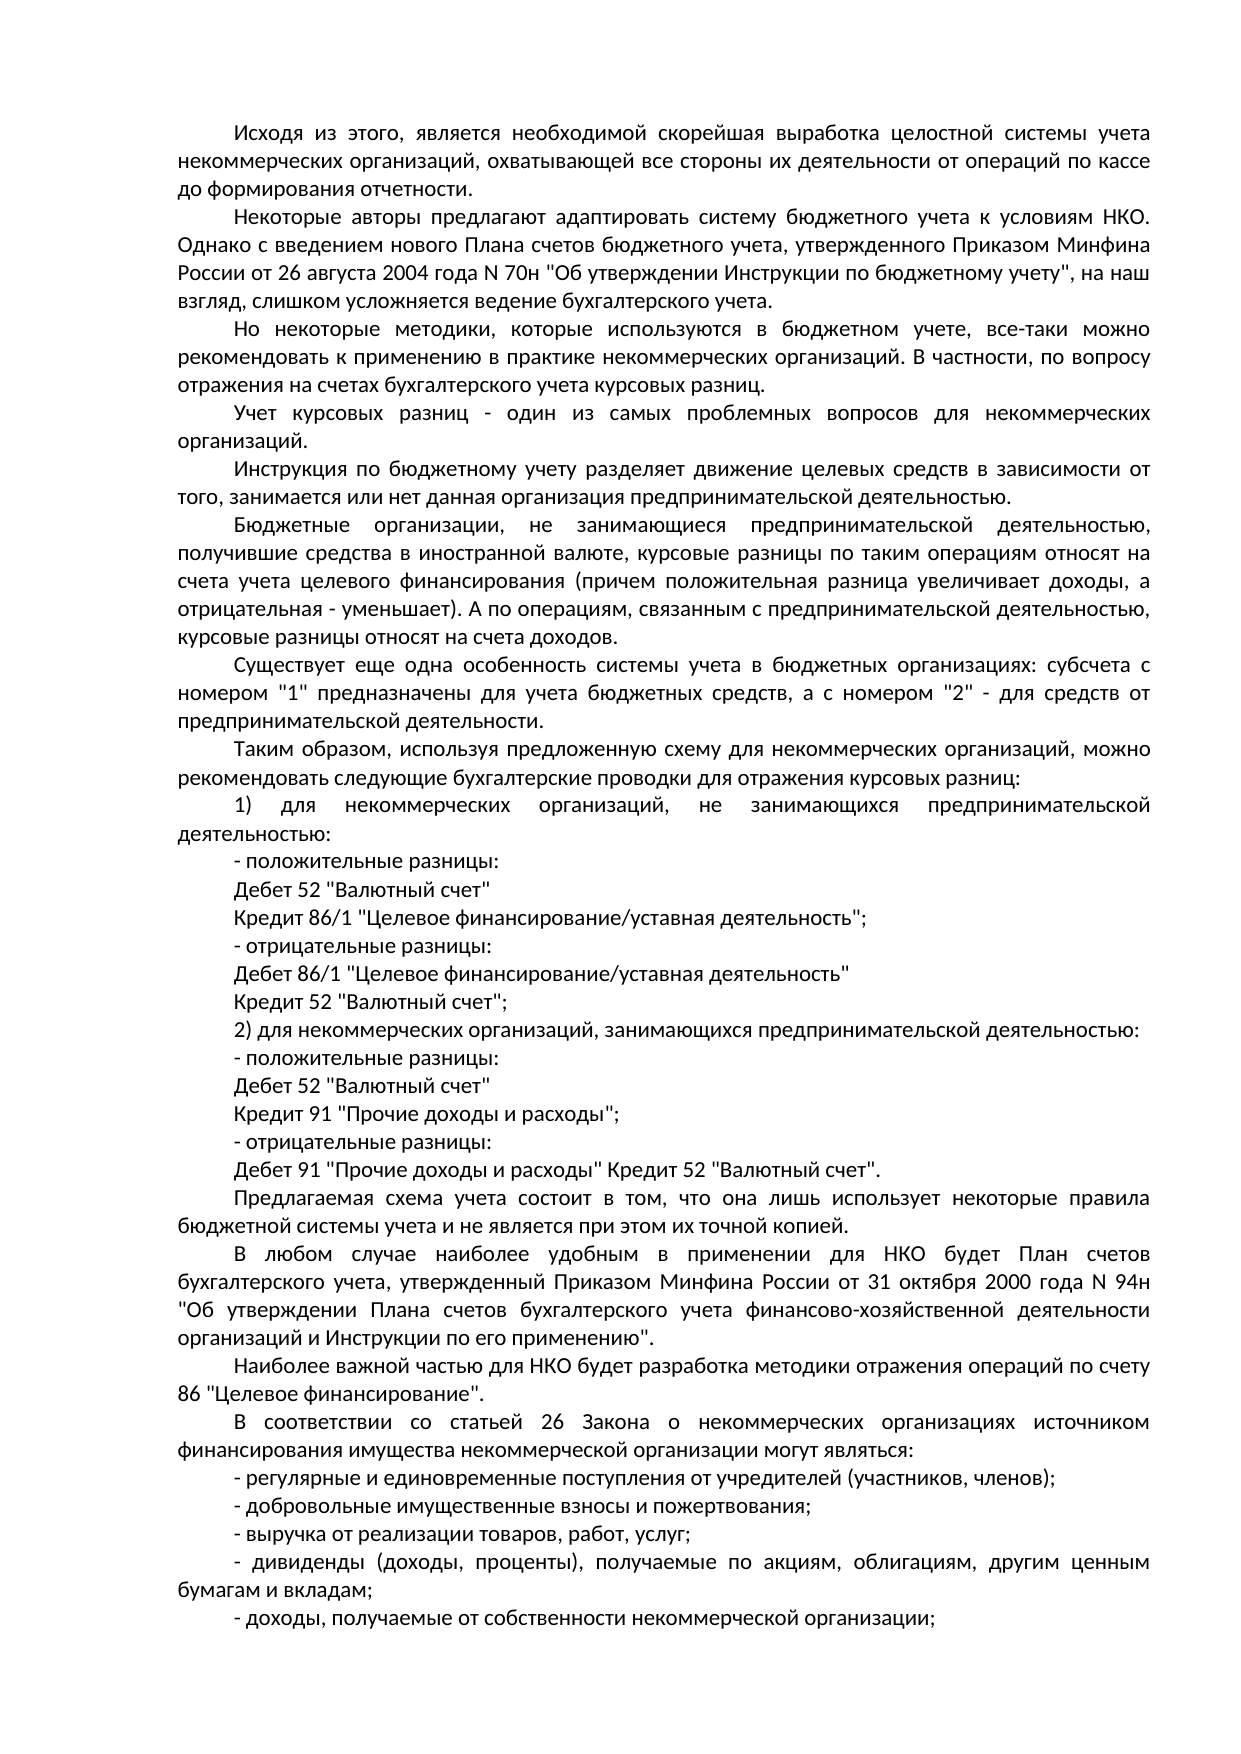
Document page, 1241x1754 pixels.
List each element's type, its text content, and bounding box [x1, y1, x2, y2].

text 2) для некоммерческих организаций, занимающихся предпринимательской деятельностью: [177, 1015, 1152, 1043]
text Кредит 91 "Прочие доходы и расходы"; [177, 1099, 1152, 1127]
text - регулярные и единовременные поступления от учредителей (участников, членов); [177, 1463, 1152, 1491]
text - добровольные имущественные взносы и пожертвования; [177, 1491, 1152, 1519]
text Предлагаемая схема учета состоит в том, что она лишь использует некоторые правила бюджетной системы учета и не является при этом их точной копией. [177, 1183, 1152, 1239]
text Дебет 86/1 "Целевое финансирование/уставная деятельность" [177, 959, 1152, 987]
text - доходы, получаемые от собственности некоммерческой организации; [177, 1603, 1152, 1631]
text Дебет 52 "Валютный счет" [177, 875, 1152, 903]
text - отрицательные разницы: [177, 1127, 1152, 1155]
text Кредит 52 "Валютный счет"; [177, 987, 1152, 1015]
text - отрицательные разницы: [177, 931, 1152, 959]
text - дивиденды (доходы, проценты), получаемые по акциям, облигациям, другим ценным бумагам и вкладам; [177, 1547, 1152, 1603]
text В соответствии со статьей 26 Закона о некоммерческих организациях источником финансирования имущества некоммерческой организации могут являться: [177, 1407, 1152, 1463]
text Дебет 52 "Валютный счет" [177, 1071, 1152, 1099]
text Бюджетные организации, не занимающиеся предпринимательской деятельностью, получившие средства в иностранной валюте, курсовые разницы по таким операциям относят на счета учета целевого финансирования (причем положительная разница увеличивает доходы, а отрицательная - уменьшает). А по операциям, связанным с предпринимательской деятельностью, курсовые разницы относят на счета доходов. [177, 510, 1152, 651]
text Но некоторые методики, которые используются в бюджетном учете, все-таки можно рекомендовать к применению в практике некоммерческих организаций. В частности, по вопросу отражения на счетах бухгалтерского учета курсовых разниц. [177, 314, 1152, 398]
text Инструкция по бюджетному учету разделяет движение целевых средств в зависимости от того, занимается или нет данная организация предпринимательской деятельностью. [177, 454, 1152, 510]
text Существует еще одна особенность системы учета в бюджетных организациях: субсчета с номером "1" предназначены для учета бюджетных средств, а с номером "2" - для средств от предпринимательской деятельности. [177, 651, 1152, 734]
text Исходя из этого, является необходимой скорейшая выработка целостной системы учета некоммерческих организаций, охватывающей все стороны их деятельности от операций по кассе до формирования отчетности. [177, 118, 1152, 202]
text Некоторые авторы предлагают адаптировать систему бюджетного учета к условиям НКО. Однако с введением нового Плана счетов бюджетного учета, утвержденного Приказом Минфина России от 26 августа 2004 года N 70н "Об утверждении Инструкции по бюджетному учету", на наш взгляд, слишком усложняется ведение бухгалтерского учета. [177, 202, 1152, 314]
text - положительные разницы: [177, 847, 1152, 875]
text Наиболее важной частью для НКО будет разработка методики отражения операций по счету 86 "Целевое финансирование". [177, 1351, 1152, 1407]
text 1) для некоммерческих организаций, не занимающихся предпринимательской деятельностью: [177, 791, 1152, 847]
text - положительные разницы: [177, 1043, 1152, 1071]
text Таким образом, используя предложенную схему для некоммерческих организаций, можно рекомендовать следующие бухгалтерские проводки для отражения курсовых разниц: [177, 734, 1152, 791]
text - выручка от реализации товаров, работ, услуг; [177, 1519, 1152, 1547]
text Учет курсовых разниц - один из самых проблемных вопросов для некоммерческих организаций. [177, 398, 1152, 454]
text Дебет 91 "Прочие доходы и расходы" Кредит 52 "Валютный счет". [177, 1155, 1152, 1183]
text В любом случае наиболее удобным в применении для НКО будет План счетов бухгалтерского учета, утвержденный Приказом Минфина России от 31 октября 2000 года N 94н "Об утверждении Плана счетов бухгалтерского учета финансово-хозяйственной деятельности организаций и Инструкции по его применению". [177, 1239, 1152, 1351]
text Кредит 86/1 "Целевое финансирование/уставная деятельность"; [177, 903, 1152, 931]
